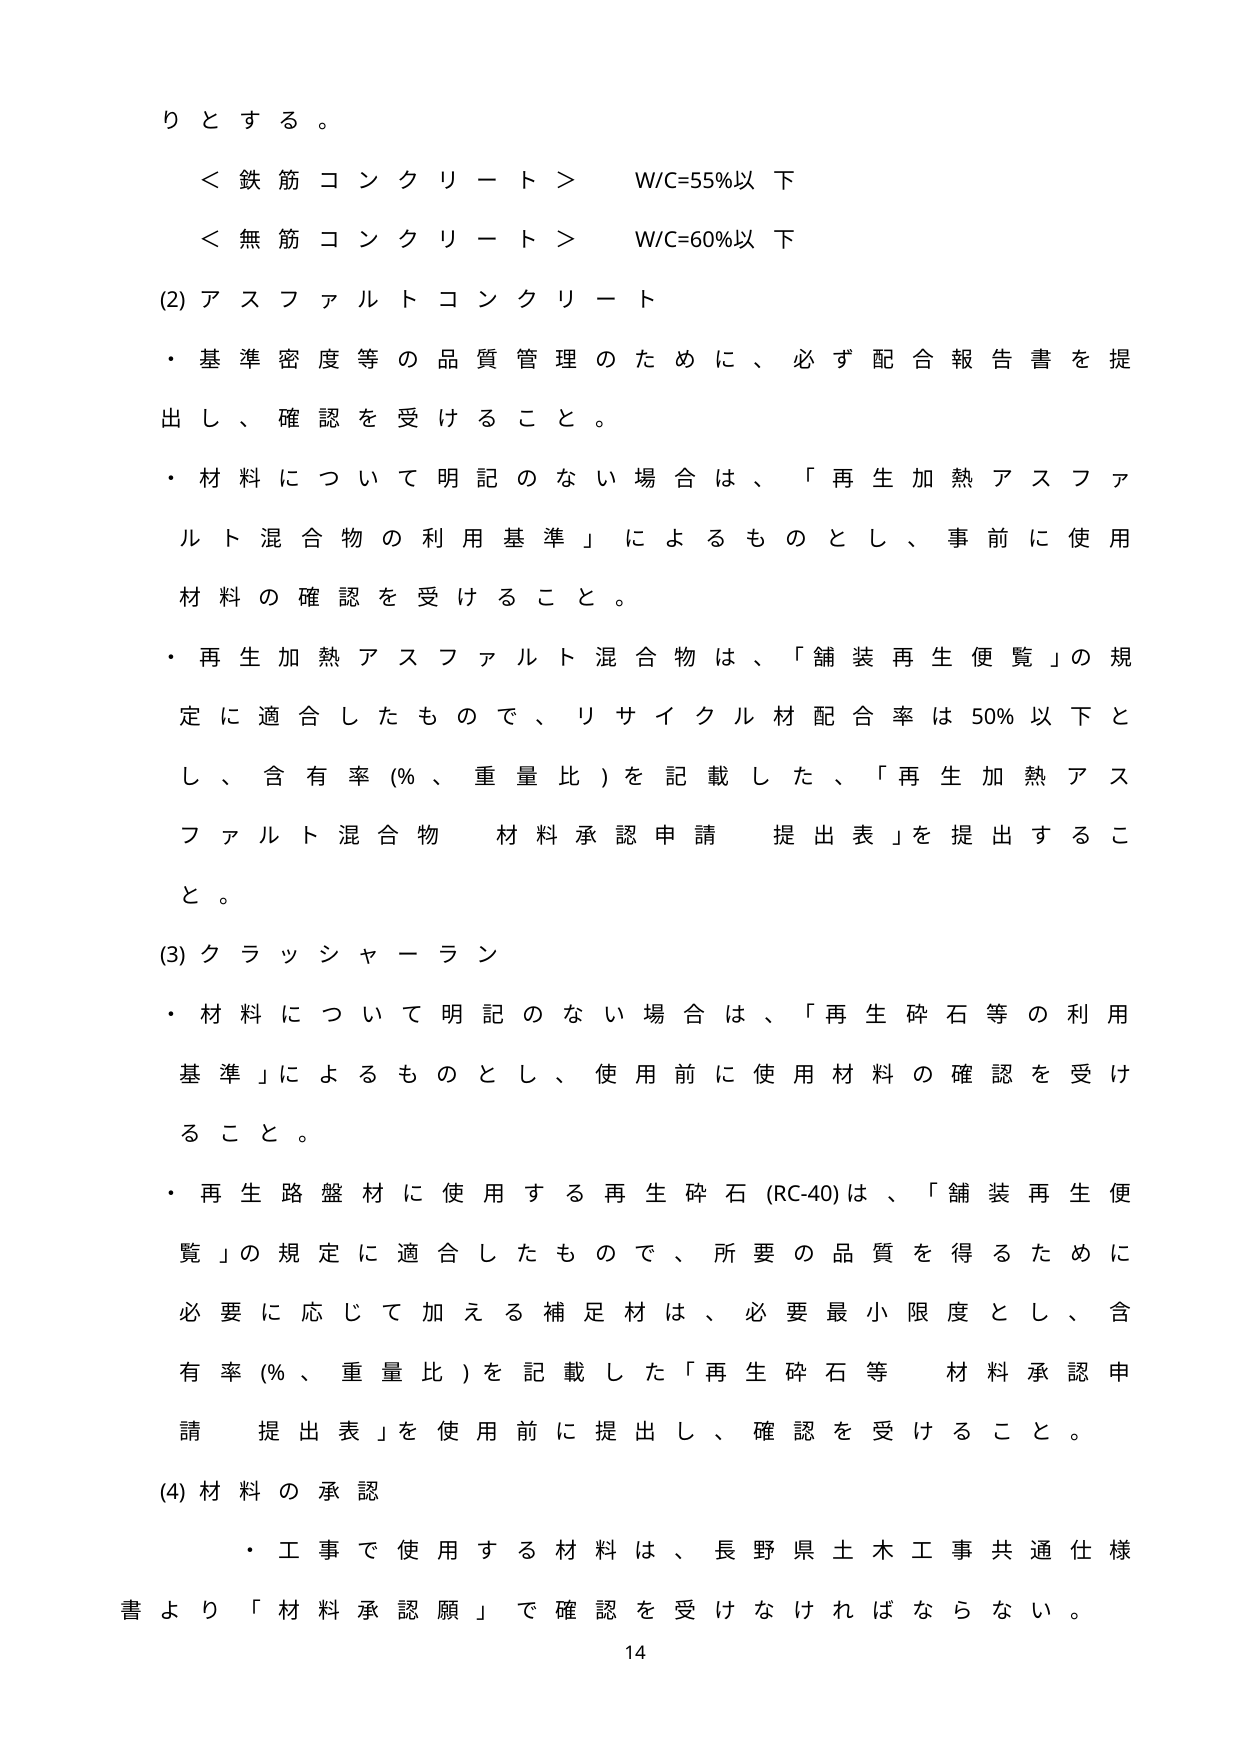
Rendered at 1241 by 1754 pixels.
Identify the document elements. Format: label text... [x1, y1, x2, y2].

text ・材料について明記のない場合は、「再生加熱アスファルト混合物の利用基準」によるものとし、事前に使用材料の確認を受けること。 [156, 447, 1149, 626]
text ・工事で使用する材料は、長野県土木工事共通仕様書より「材料承認願」で確認を受けなければならない。 [120, 1519, 1149, 1639]
text ・基準密度等の品質管理のために、必ず配合報告書を提出し、確認を受けること。 [156, 328, 1149, 447]
text ・再生加熱アスファルト混合物は、｢舗装再生便覧｣の規定に適合したもので、リサイクル材配合率は50%以下とし、含有率(%、重量比)を記載した、｢再生加熱アスファルト混合物 材料承認申請 提出表｣を提出すること。 [156, 626, 1149, 924]
text (2) アスファルトコンクリート [144, 268, 1149, 328]
text (3) クラッシャーラン [144, 924, 1149, 983]
text ＜無筋コンクリート＞ W/C=60%以下 [180, 209, 1149, 268]
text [156, 89, 1149, 149]
text ・材料について明記のない場合は、｢再生砕石等の利用基準｣によるものとし、使用前に使用材料の確認を受けること。 [156, 983, 1149, 1162]
text ＜鉄筋コンクリート＞ W/C=55%以下 [180, 149, 1149, 209]
list (4)材料の承認 [150, 1460, 1149, 1519]
text ・再生路盤材に使用する再生砕石(RC-40)は、｢舗装再生便覧｣の規定に適合したもので、所要の品質を得るために必要に応じて加える補足材は、必要最小限度とし、含有率(%、重量比)を記載した｢再生砕石等 材料承認申請 提出表｣を使用前に提出し、確認を受けること。 [156, 1162, 1149, 1460]
